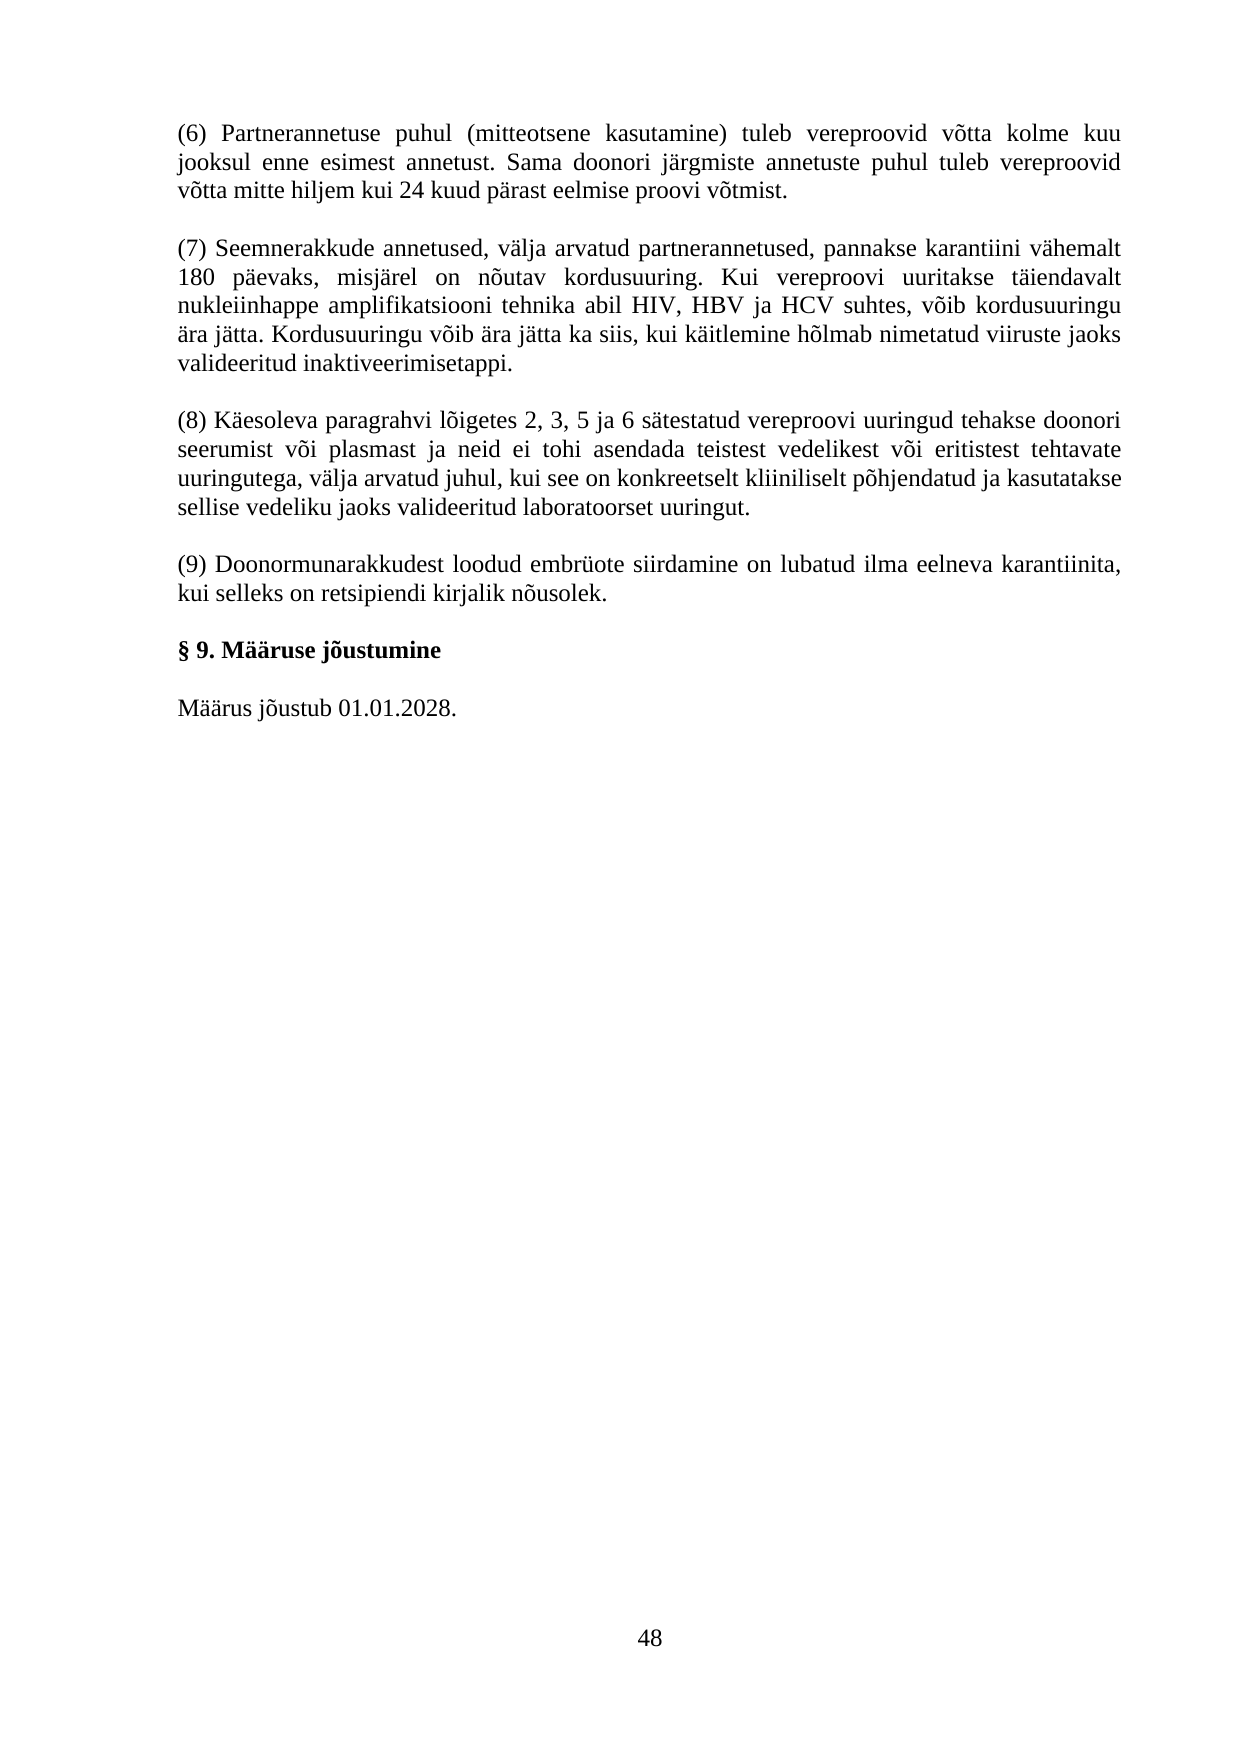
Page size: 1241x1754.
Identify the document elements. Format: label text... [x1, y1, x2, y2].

text (9) Doonormunarakkudest loodud embrüote siirdamine on lubatud ilma eelneva karantiinita, kui selleks on retsipiendi kirjalik nõusolek. [177, 549, 1122, 607]
text (7) Seemnerakkude annetused, välja arvatud partnerannetused, pannakse karantiini vähemalt 180 päevaks, misjärel on nõutav kordusuuring. Kui vereproovi uuritakse täiendavalt nukleiinhappe amplifikatsiooni tehnika abil HIV, HBV ja HCV suhtes, võib kordusuuringu ära jätta. Kordusuuringu võib ära jätta ka siis, kui käitlemine hõlmab nimetatud viiruste jaoks valideeritud inaktiveerimisetappi. [177, 233, 1122, 377]
text (6) Partnerannetuse puhul (mitteotsene kasutamine) tuleb vereproovid võtta kolme kuu jooksul enne esimest annetust. Sama doonori järgmiste annetuste puhul tuleb vereproovid võtta mitte hiljem kui 24 kuud pärast eelmise proovi võtmist. [177, 118, 1122, 204]
text (8) Käesoleva paragrahvi lõigetes 2, 3, 5 ja 6 sätestatud vereproovi uuringud tehakse doonori seerumist või plasmast ja neid ei tohi asendada teistest vedelikest või eritistest tehtavate uuringutega, välja arvatud juhul, kui see on konkreetselt kliiniliselt põhjendatud ja kasutatakse sellise vedeliku jaoks valideeritud laboratoorset uuringut. [177, 406, 1122, 521]
text Määrus jõustub 01.01.2028. [177, 693, 1122, 722]
text § 9. Määruse jõustumine [177, 636, 1122, 664]
